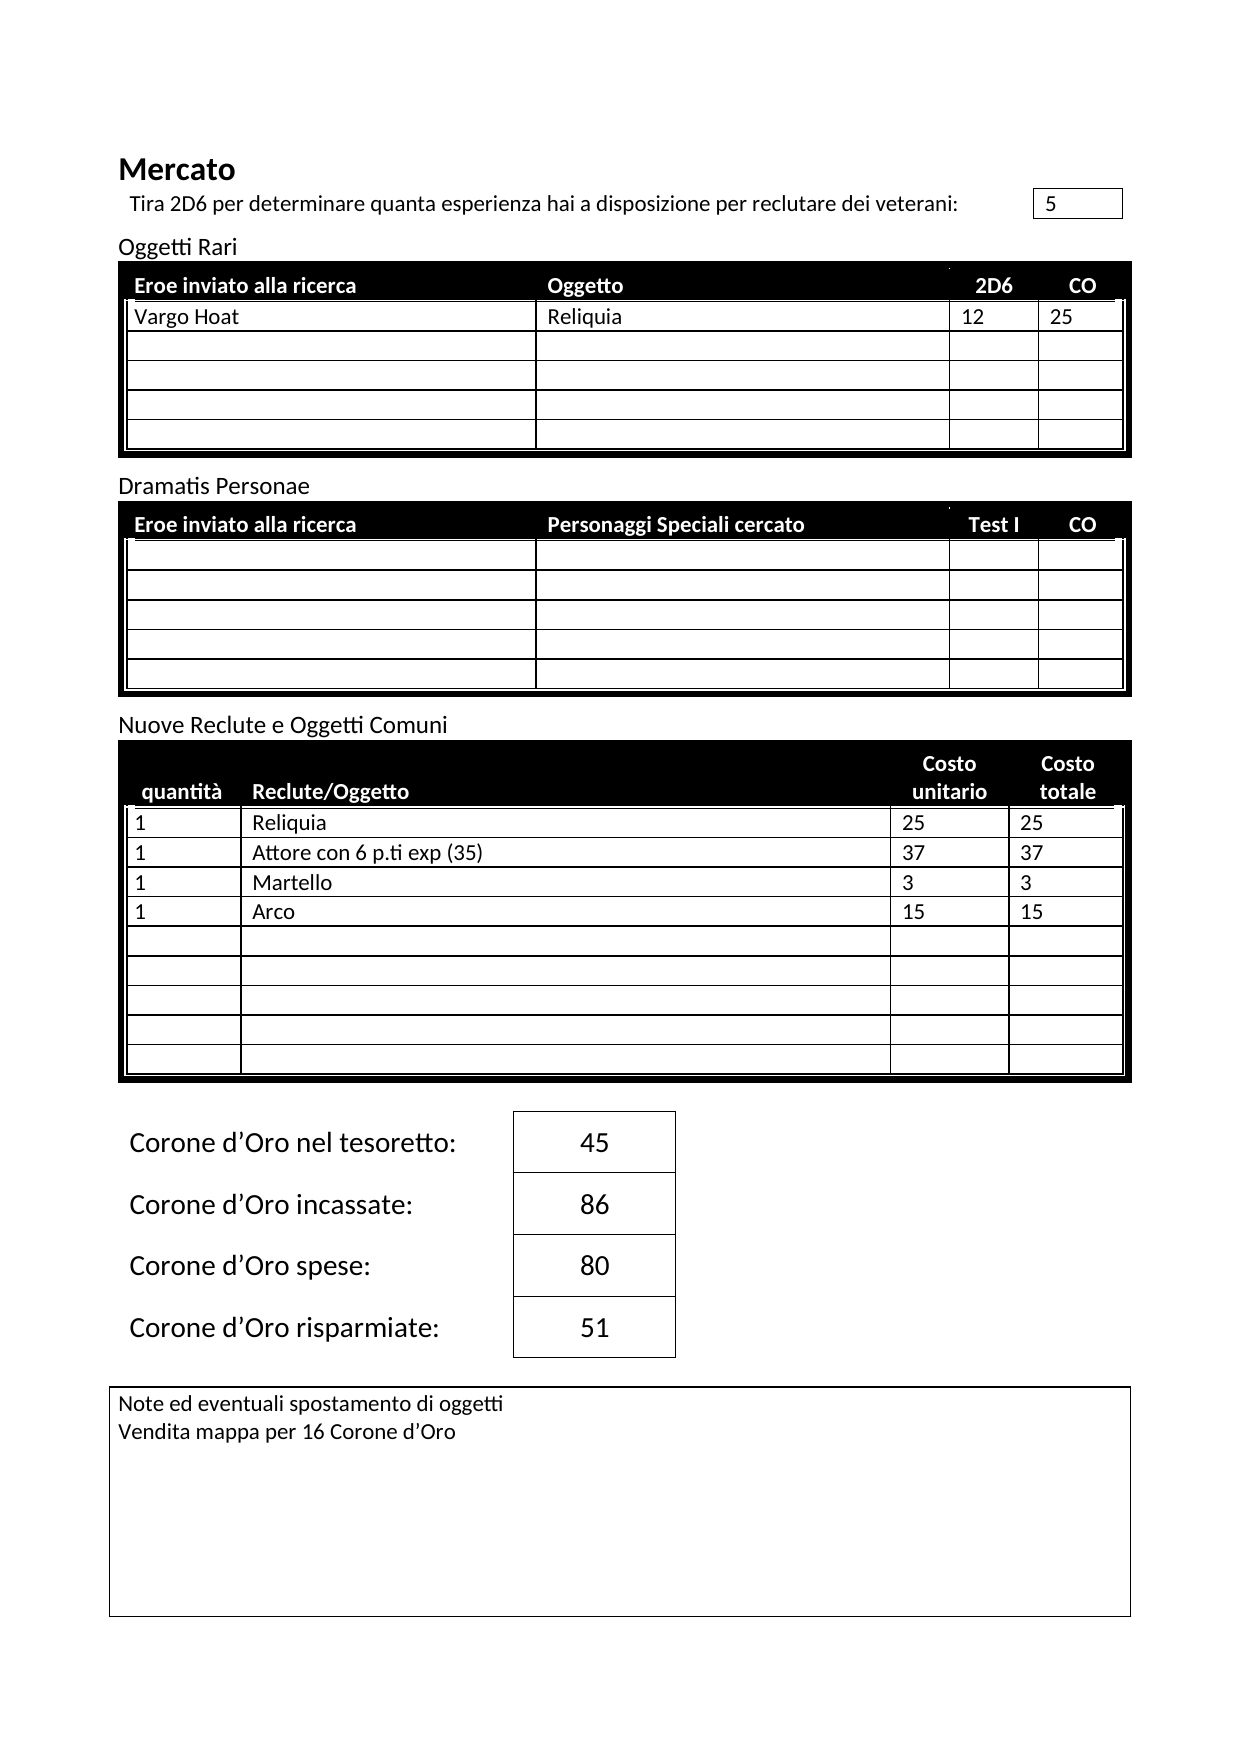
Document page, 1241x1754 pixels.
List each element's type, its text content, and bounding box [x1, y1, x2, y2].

table_cell [537, 420, 949, 448]
table_cell [950, 660, 1038, 688]
table_cell [124, 538, 535, 569]
table_cell [242, 1016, 890, 1044]
table_cell [1010, 1016, 1122, 1044]
table_cell 37 [1010, 838, 1122, 866]
table_cell [242, 927, 890, 955]
table_header Reclute/Oggetto [242, 749, 890, 805]
table_header Costo totale [1010, 749, 1122, 805]
table_header Eroe inviato alla ricerca [128, 510, 535, 538]
table_header 45 [514, 1112, 675, 1172]
text Nuove Reclute e Oggetti Comuni [118, 709, 1122, 740]
table_cell [128, 332, 535, 359]
table_cell [242, 1045, 890, 1073]
table_cell 3 [1010, 868, 1122, 896]
table_cell [128, 1045, 240, 1073]
table_cell [128, 660, 535, 688]
table_cell 80 [514, 1235, 675, 1296]
table_cell [1039, 660, 1122, 688]
text Note ed eventuali spostamento di oggetti [110, 1388, 1130, 1417]
table_cell Martello [242, 868, 890, 896]
table_cell Attore con 6 p.ti exp (35) [242, 838, 890, 866]
table_cell [128, 986, 240, 1014]
table_cell 51 [514, 1297, 675, 1357]
table_header Tira 2D6 per determinare quanta esperienza hai a disposizione per reclutare dei veterani: [118, 188, 1033, 217]
table_cell [891, 927, 1008, 955]
table_cell 1 [128, 868, 240, 896]
table_cell [128, 420, 535, 448]
table_cell Corone d’Oro spese: [118, 1234, 513, 1296]
table_header 2D6 [950, 271, 1038, 299]
table_cell Corone d’Oro incassate: [118, 1172, 513, 1234]
table_cell [1039, 420, 1122, 448]
table_header Test I [950, 510, 1038, 538]
table_header 5 [1034, 189, 1122, 217]
table_cell 25 [1039, 299, 1126, 330]
table_cell [242, 986, 890, 1014]
table_cell Vargo Hoat [124, 299, 535, 330]
table_cell 1 [124, 805, 240, 837]
table_cell [128, 361, 535, 389]
table_cell [950, 601, 1038, 628]
table_cell 37 [891, 838, 1008, 866]
table_cell [950, 332, 1038, 359]
table_cell [1010, 986, 1122, 1014]
table_cell [1039, 538, 1126, 569]
table_cell [128, 927, 240, 955]
table_cell 25 [1010, 805, 1125, 837]
table_cell [891, 957, 1008, 984]
table_cell 15 [1010, 897, 1122, 925]
table_cell [128, 601, 535, 628]
table_cell 12 [950, 302, 1038, 330]
table_cell [1039, 571, 1122, 599]
table_cell 15 [891, 897, 1008, 925]
table_cell [950, 361, 1038, 389]
table_cell [1039, 361, 1122, 389]
table_header Costo unitario [891, 749, 1008, 805]
table_header CO [1039, 510, 1122, 538]
table_cell [537, 601, 949, 628]
table_cell 1 [128, 838, 240, 866]
table_cell [537, 571, 949, 599]
text Vendita mappa per 16 Corone d’Oro [118, 1417, 1122, 1446]
table_header CO [1039, 271, 1122, 299]
table_cell [1010, 927, 1122, 955]
table_cell [950, 420, 1038, 448]
table_cell [1039, 601, 1122, 628]
table_cell [950, 541, 1038, 569]
table_cell [1039, 332, 1122, 359]
table_cell [128, 957, 240, 984]
table_cell [537, 361, 949, 389]
table_cell 25 [891, 809, 1008, 837]
table_cell [128, 630, 535, 658]
text Mercato [118, 148, 1122, 188]
table_header quantità [128, 749, 240, 805]
table_header Corone d’Oro nel tesoretto: [118, 1111, 513, 1172]
table_cell [537, 660, 949, 688]
table_cell [950, 630, 1038, 658]
table_cell 86 [514, 1173, 675, 1234]
text Dramatis Personae [118, 470, 1122, 501]
table_header Oggetto [537, 271, 949, 299]
table_cell [537, 630, 949, 658]
table_cell [537, 541, 949, 569]
table_cell [1010, 957, 1122, 984]
table_cell Reliquia [537, 302, 949, 330]
table_cell 3 [891, 868, 1008, 896]
table_cell [537, 391, 949, 419]
table_cell [891, 1016, 1008, 1044]
table_cell Reliquia [242, 809, 890, 837]
table_cell 1 [128, 897, 240, 925]
table_cell [1039, 391, 1122, 419]
table_cell [242, 957, 890, 984]
table_header Eroe inviato alla ricerca [128, 271, 535, 299]
table_cell [891, 986, 1008, 1014]
table_cell [1039, 630, 1122, 658]
table_cell [1010, 1045, 1122, 1073]
table_cell [950, 571, 1038, 599]
table_cell Corone d’Oro risparmiate: [118, 1296, 513, 1357]
table_cell [891, 1045, 1008, 1073]
table_cell [128, 1016, 240, 1044]
table_cell [537, 332, 949, 359]
table_cell [128, 391, 535, 419]
table_cell [128, 571, 535, 599]
table_cell Arco [242, 897, 890, 925]
table_cell [950, 391, 1038, 419]
table_header Personaggi Speciali cercato [537, 510, 949, 538]
text Oggetti Rari [118, 231, 1122, 261]
